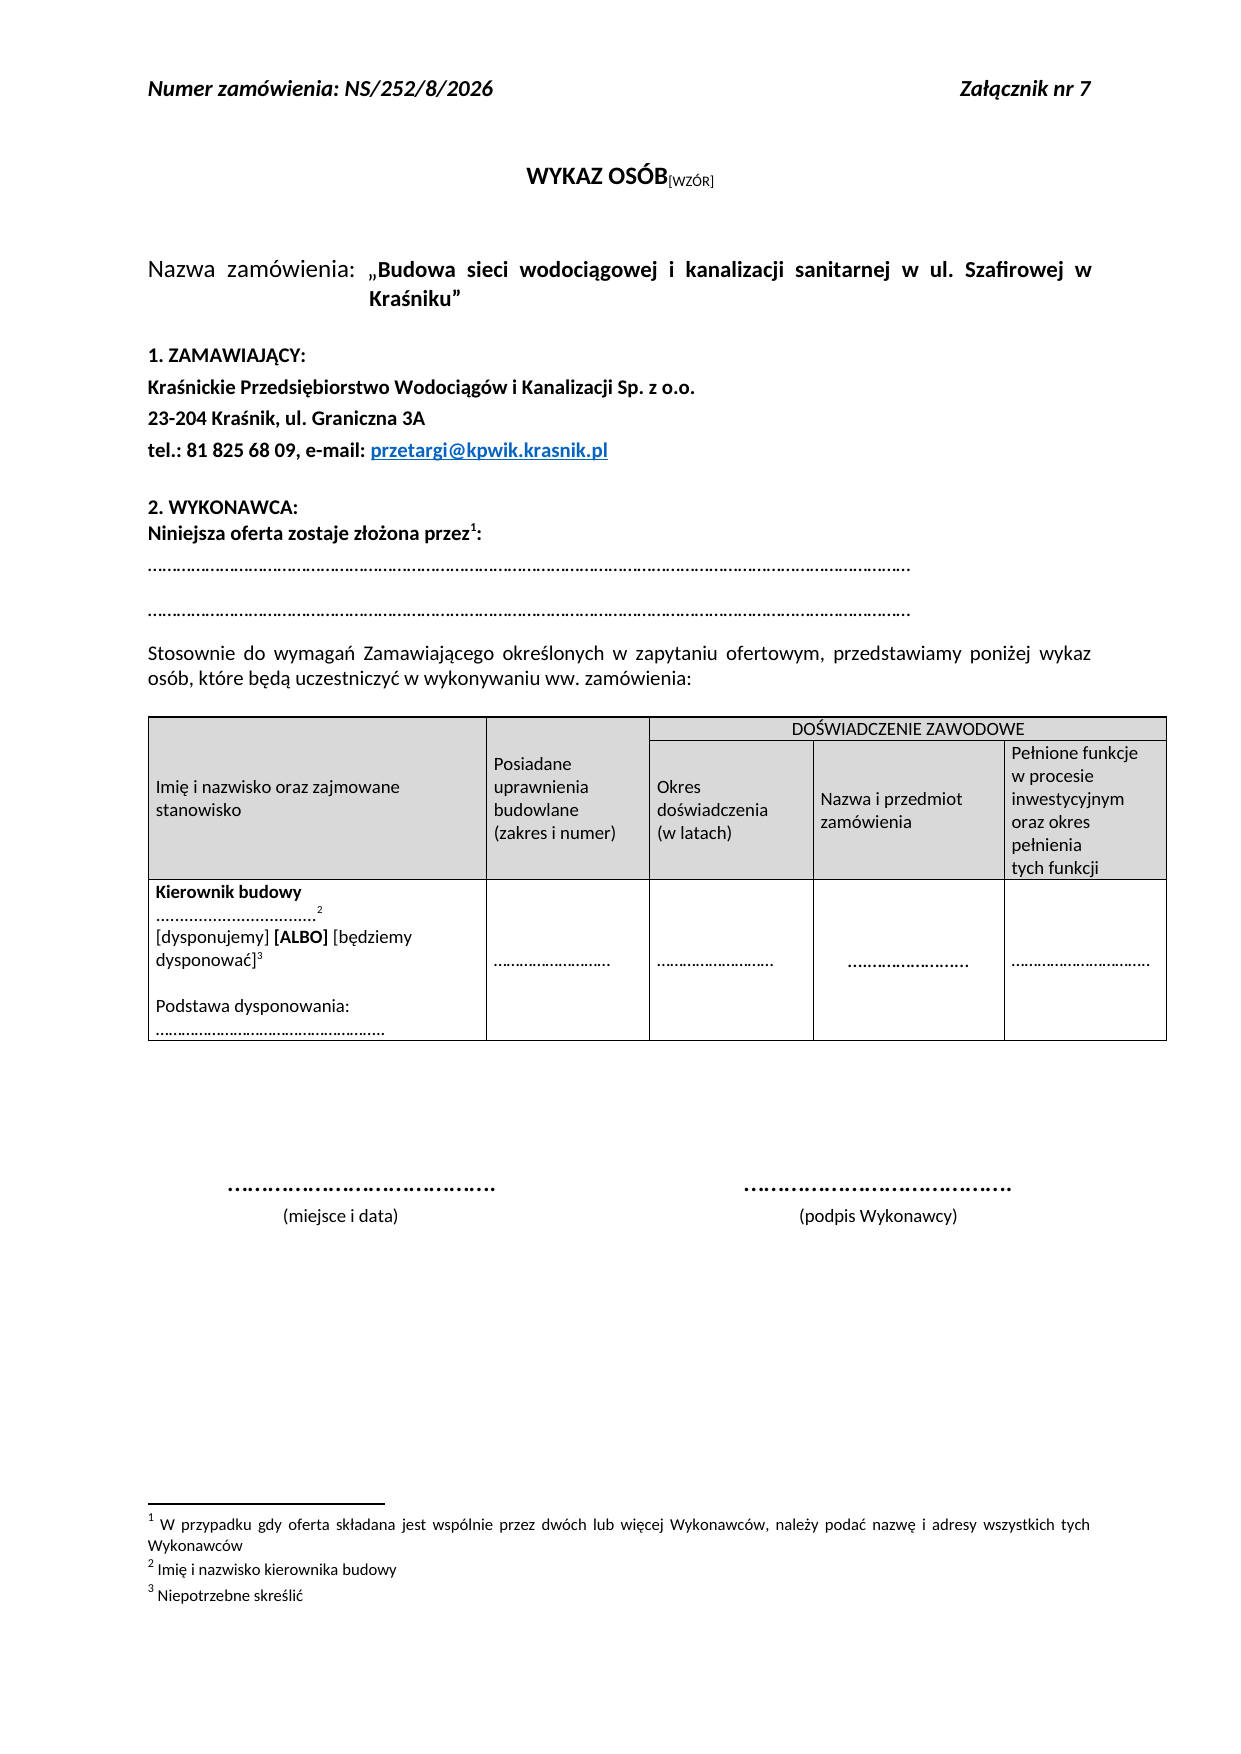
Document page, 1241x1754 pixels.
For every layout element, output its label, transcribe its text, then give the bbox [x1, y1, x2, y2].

text 23-204 Kraśnik, ul. Graniczna 3A [148, 406, 1093, 431]
table_cell Pełnione funkcje w procesie inwestycyjnym oraz okres pełnienia tych funkcji [1005, 741, 1166, 879]
text Nazwa zamówienia: „Budowa sieci wodociągowej i kanalizacji sanitarnej w ul. Szafirowej w Kraśniku” [148, 253, 1093, 312]
table_header Imię i nazwisko oraz zajmowane stanowisko [149, 718, 486, 879]
text Kraśnickie Przedsiębiorstwo Wodociągów i Kanalizacji Sp. z o.o. [148, 374, 1093, 399]
text …………………………………. …………………………………. [148, 1163, 1093, 1198]
table_header Posiadane uprawnienia budowlane (zakres i numer) [487, 718, 649, 879]
table_cell ……………………… [487, 880, 649, 1040]
text 1. ZAMAWIAJĄCY: [148, 342, 1093, 368]
text 2. WYKONAWCA: [148, 494, 1093, 520]
table_cell ………………………….. [1005, 880, 1166, 1040]
text tel.: 81 825 68 09, e-mail: przetargi@kpwik.krasnik.pl [148, 437, 1093, 463]
list …………………………………………………………………………………………………………………………………………… [148, 551, 1093, 577]
table_cell Okres doświadczenia (w latach) [650, 741, 813, 879]
table_header DOŚWIADCZENIE ZAWODOWE [650, 718, 1166, 740]
table_cell ……………………… [650, 880, 813, 1040]
text Niniejsza oferta zostaje złożona przez: [148, 520, 1093, 545]
text WYKAZ OSÓB[WZÓR] [148, 160, 1093, 191]
list …………………………………………………………………………………………………………………………………………… [148, 596, 1093, 621]
text (miejsce i data) (podpis Wykonawcy) [148, 1204, 1093, 1227]
text Stosownie do wymagań Zamawiającego określonych w zapytaniu ofertowym, przedstawiamy poniżej wykaz osób, które będą uczestniczyć w wykonywaniu ww. zamówienia: [148, 640, 1093, 691]
table_cell Kierownik budowy .................................. [dysponujemy] [ALBO] [będziemy dysponować] Podstawa dysponowania: …………………………………………….. [149, 880, 486, 1040]
table_cell Nazwa i przedmiot zamówienia [814, 741, 1004, 879]
table_cell ….………………... [814, 880, 1004, 1040]
